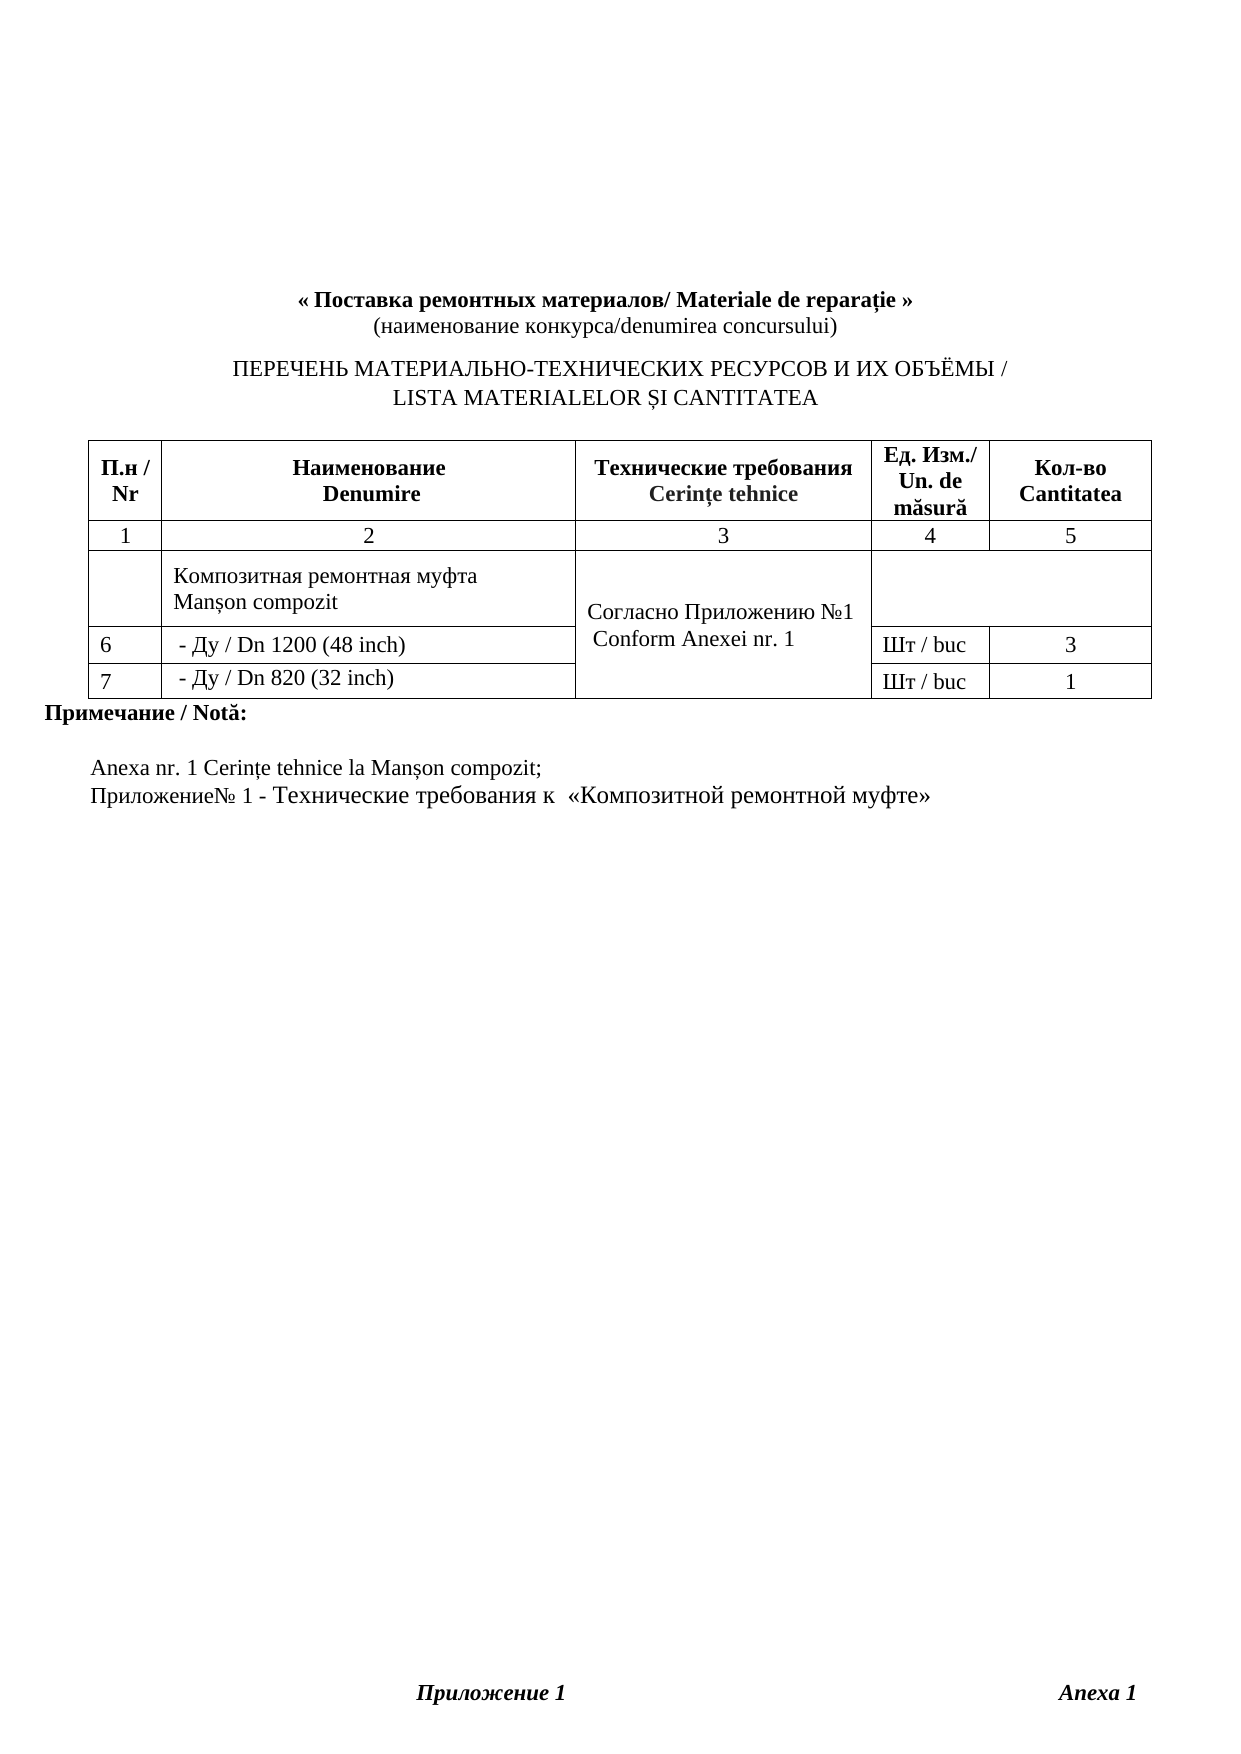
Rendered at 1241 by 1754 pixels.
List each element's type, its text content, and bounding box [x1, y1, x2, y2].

text ПЕРЕЧЕНЬ МАТЕРИАЛЬНО-ТЕХНИЧЕСКИХ РЕСУРСОВ И ИХ ОБЪЁМЫ / LISTA MATERIALELOR ȘI CANTITATEA [44, 355, 1167, 410]
table_header Технические требования Cerințe tehnice [576, 441, 871, 520]
table_cell Шт / buc [872, 627, 989, 663]
table_cell 3 [576, 521, 871, 550]
table_cell [89, 551, 161, 626]
table_cell - Ду / Dn 1200 (48 inch) [162, 627, 575, 663]
text Приложение№ 1 - Технические требования к «Композитной ремонтной муфте» [44, 780, 1167, 809]
table_cell - Ду / Dn 820 (32 inch) [162, 664, 575, 698]
table_cell Композитная ремонтная муфта Manșon compozit [162, 551, 575, 626]
table_cell Согласно Приложению №1 Conform Anexei nr. 1 [576, 551, 871, 698]
table_cell 1 [990, 664, 1151, 698]
text Примечание / Notă: [44, 494, 1167, 726]
table_cell [872, 551, 1151, 626]
table_cell 2 [162, 521, 575, 550]
text (наименование конкурса/denumirea concursului) [44, 312, 1167, 338]
table_cell 7 [89, 664, 161, 698]
text Anexa nr. 1 Cerințe tehnice la Manșon compozit; [44, 753, 1167, 780]
table_header Наименование Denumire [162, 441, 575, 520]
table_cell 5 [990, 521, 1151, 550]
table_cell 1 [89, 521, 161, 550]
table_cell 4 [872, 521, 989, 550]
table_cell 3 [990, 627, 1151, 663]
text Приложение 1 Anexa 1 [44, 1678, 1196, 1705]
table_cell Шт / buc [872, 664, 989, 698]
text « Поставка ремонтных материалов/ Materiale de reparație » [44, 286, 1167, 312]
table_cell 6 [89, 627, 161, 663]
table_header Ед. Изм./ Un. de măsură [872, 441, 989, 520]
table_header Кол-во Cantitatea [990, 441, 1151, 520]
table_header П.н / Nr [89, 441, 161, 520]
